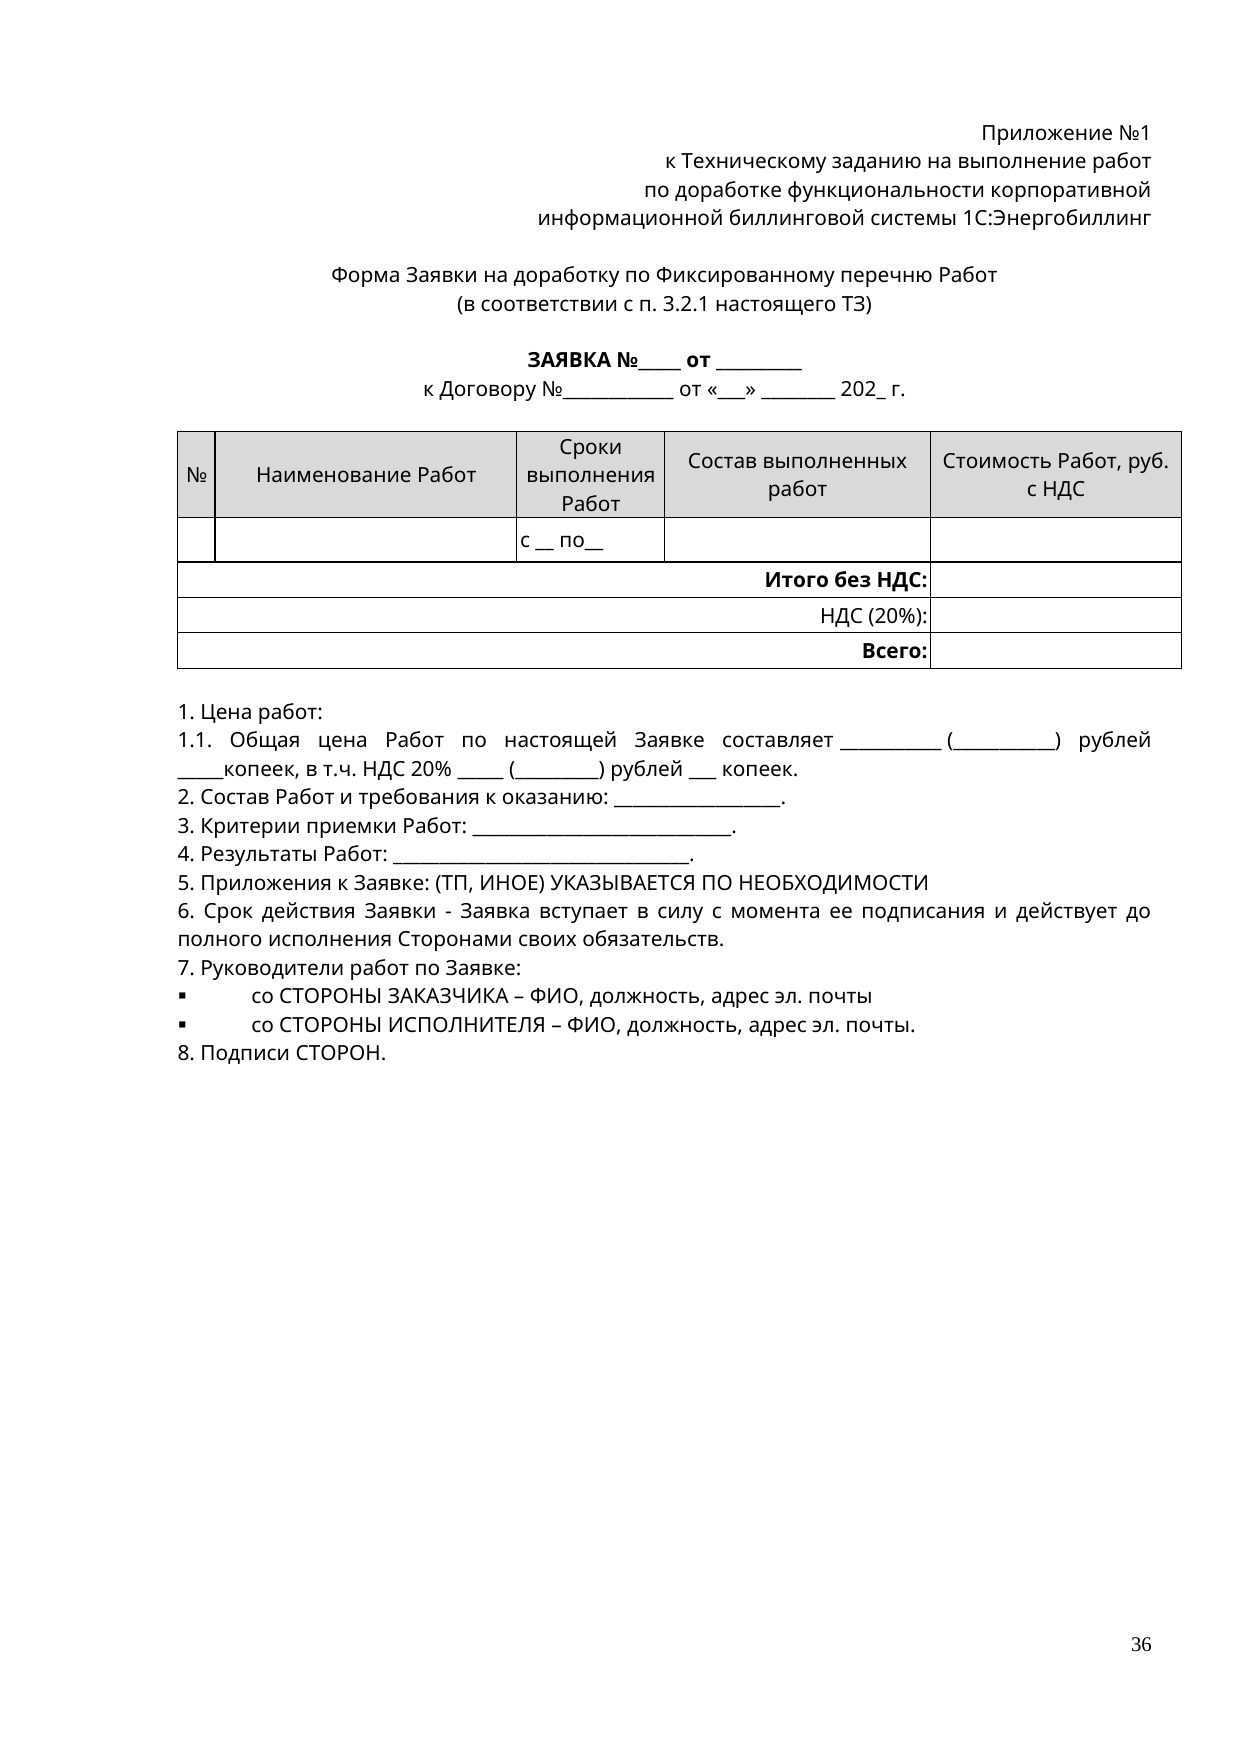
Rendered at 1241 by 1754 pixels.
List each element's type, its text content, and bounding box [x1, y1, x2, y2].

table_header Наименование Работ [216, 432, 516, 517]
list со стороны ИСПОЛНИТЕЛЯ – ФИО, должность, адрес эл. почты. [177, 1010, 1152, 1038]
text информационной биллинговой системы 1С:Энергобиллинг [177, 203, 1152, 232]
text 2. Состав Работ и требования к оказанию: __________________. [177, 782, 1152, 811]
text 3. Критерии приемки Работ: ____________________________. [177, 811, 1152, 839]
table_header № [178, 432, 214, 517]
table_cell Всего: [178, 633, 930, 668]
table_cell [931, 598, 1181, 632]
text Заявка №_____ от __________ [177, 346, 1152, 374]
list со стороны ЗАКАЗЧИКА – ФИО, должность, адрес эл. почты [177, 981, 1152, 1010]
table_cell [216, 518, 516, 561]
table_header Состав выполненных работ [665, 432, 930, 517]
text Приложение №1 [177, 118, 1152, 147]
table_header Сроки выполнения Работ [517, 432, 664, 517]
table_cell [665, 518, 930, 561]
text 4. Результаты Работ: ________________________________. [177, 839, 1152, 868]
text 7. Руководители работ по Заявке: [177, 953, 1152, 981]
table_cell [931, 518, 1181, 561]
text к Договору №____________ от «___» ________ 202_ г. [177, 374, 1152, 402]
table_header Стоимость Работ, руб. с НДС [931, 432, 1181, 517]
text 6. Срок действия Заявки - Заявка вступает в силу с момента ее подписания и действует до полного исполнения Сторонами своих обязательств. [177, 896, 1152, 953]
table_cell НДС (20%): [178, 598, 930, 632]
table_cell [931, 633, 1181, 668]
text 5. Приложения к Заявке: (ТП, иное) указывается по необходимости [177, 868, 1152, 896]
table_cell с __ по__ [517, 518, 664, 561]
table_cell [931, 563, 1181, 597]
table_cell Итого без НДС: [178, 563, 930, 597]
text 8. Подписи Сторон. [177, 1038, 1152, 1067]
table_cell [178, 518, 214, 561]
text 1. Цена работ: [177, 697, 1152, 726]
text к Техническому заданию на выполнение работ по доработке функциональности корпоративной [177, 147, 1152, 203]
text Форма Заявки на доработку по Фиксированному перечню Работ (в соответствии с п. 3.2.1 настоящего ТЗ) [177, 260, 1152, 317]
text 1.1. Общая цена Работ по настоящей Заявке составляет ___________ (___________) рублей _____копеек, в т.ч. НДС 20% _____ (_________) рублей ___ копеек. [177, 726, 1152, 782]
